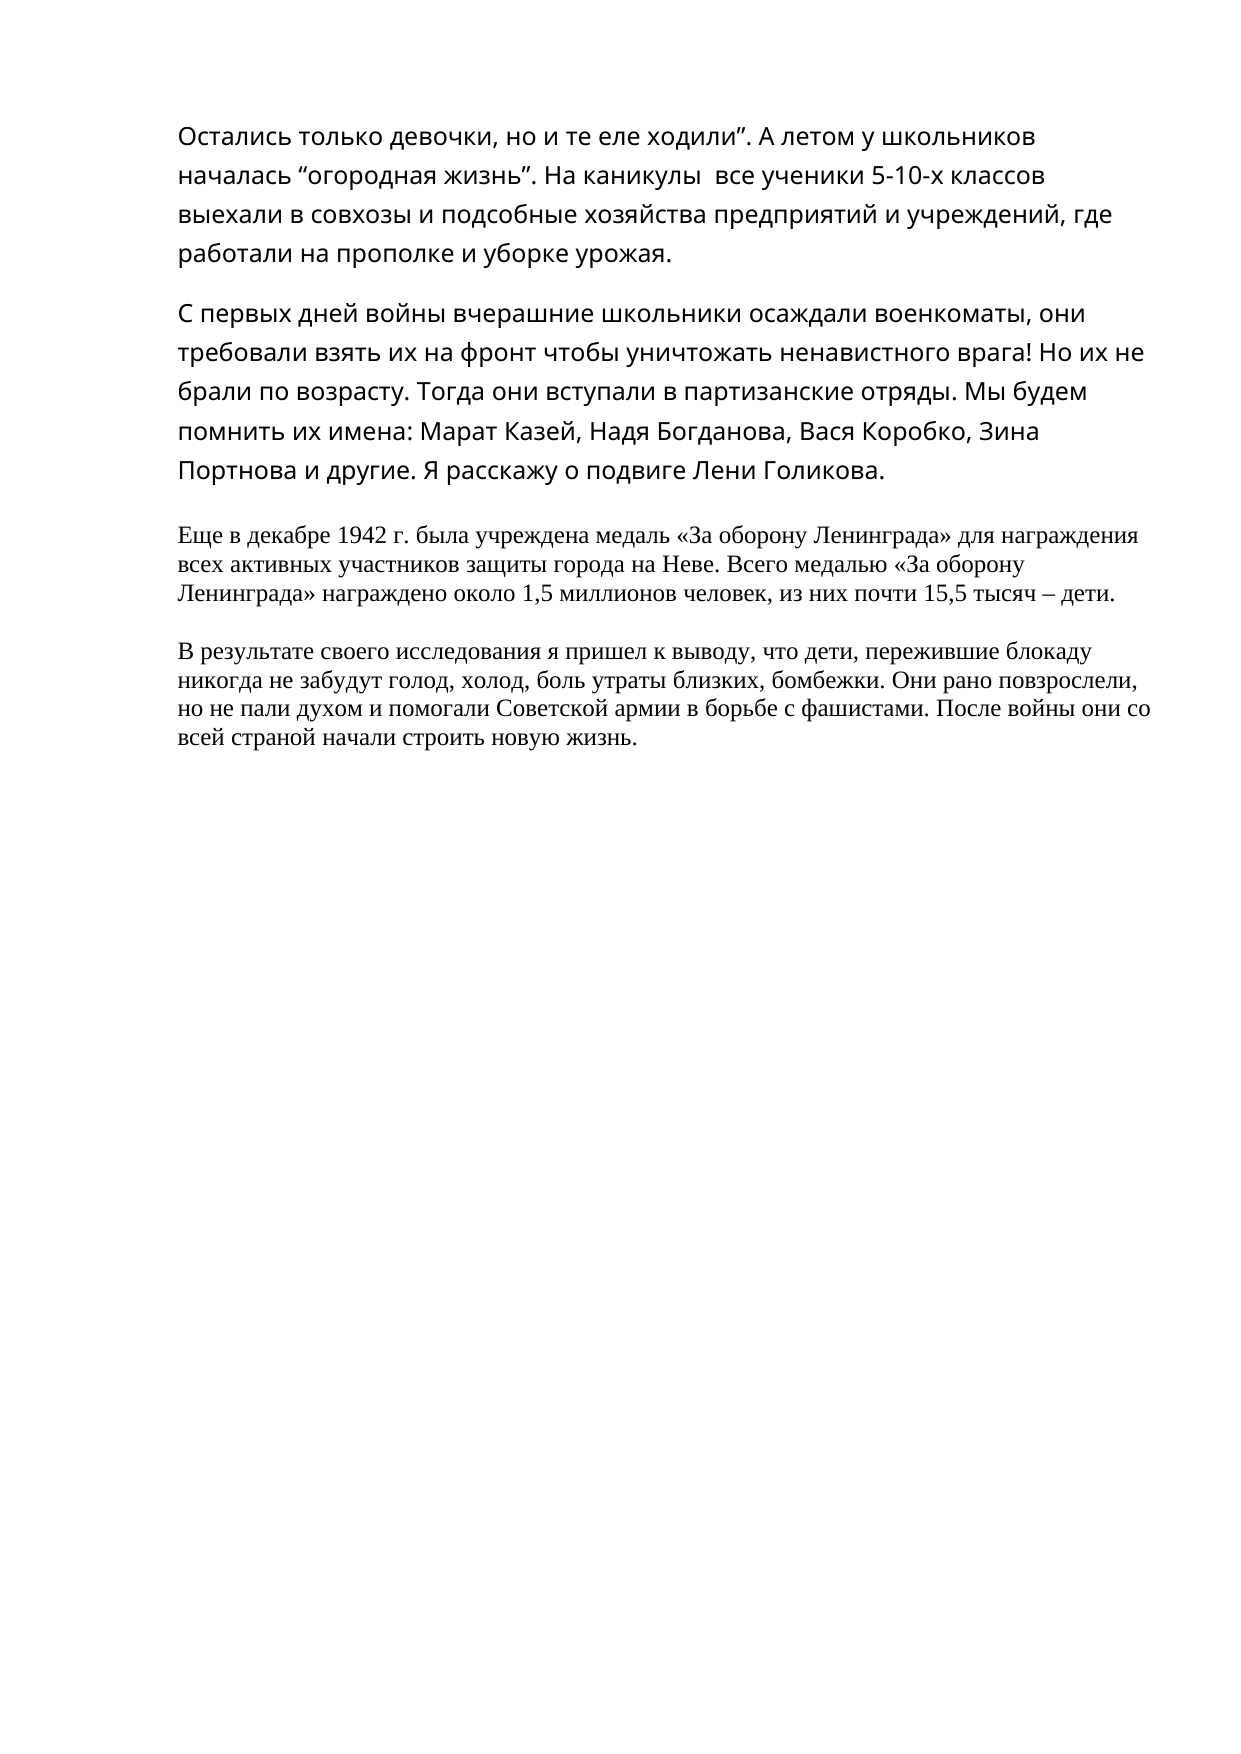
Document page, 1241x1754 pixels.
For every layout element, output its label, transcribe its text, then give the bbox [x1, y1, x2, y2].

text В результате своего исследования я пришел к выводу, что дети, пережившие блокаду никогда не забудут голод, холод, боль утраты близких, бомбежки. Они рано повзрослели, но не пали духом и помогали Советской армии в борьбе с фашистами. После войны они со всей страной начали строить новую жизнь. [177, 636, 1152, 751]
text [177, 118, 1152, 270]
text Еще в декабре 1942 г. была учреждена медаль «За оборону Ленинграда» для награждения всех активных участников защиты города на Неве. Всего медалью «За оборону Ленинграда» награждено около 1,5 миллионов человек, из них почти 15,5 тысяч – дети. [177, 521, 1152, 607]
text С первых дней войны вчерашние школьники осаждали военкоматы, они требовали взять их на фронт чтобы уничтожать ненавистного врага! Но их не брали по возрасту. Тогда они вступали в партизанские отряды. Мы будем помнить их имена: Марат Казей, Надя Богданова, Вася Коробко, Зина Портнова и другие. Я расскажу о подвиге Лени Голикова. [177, 296, 1152, 486]
